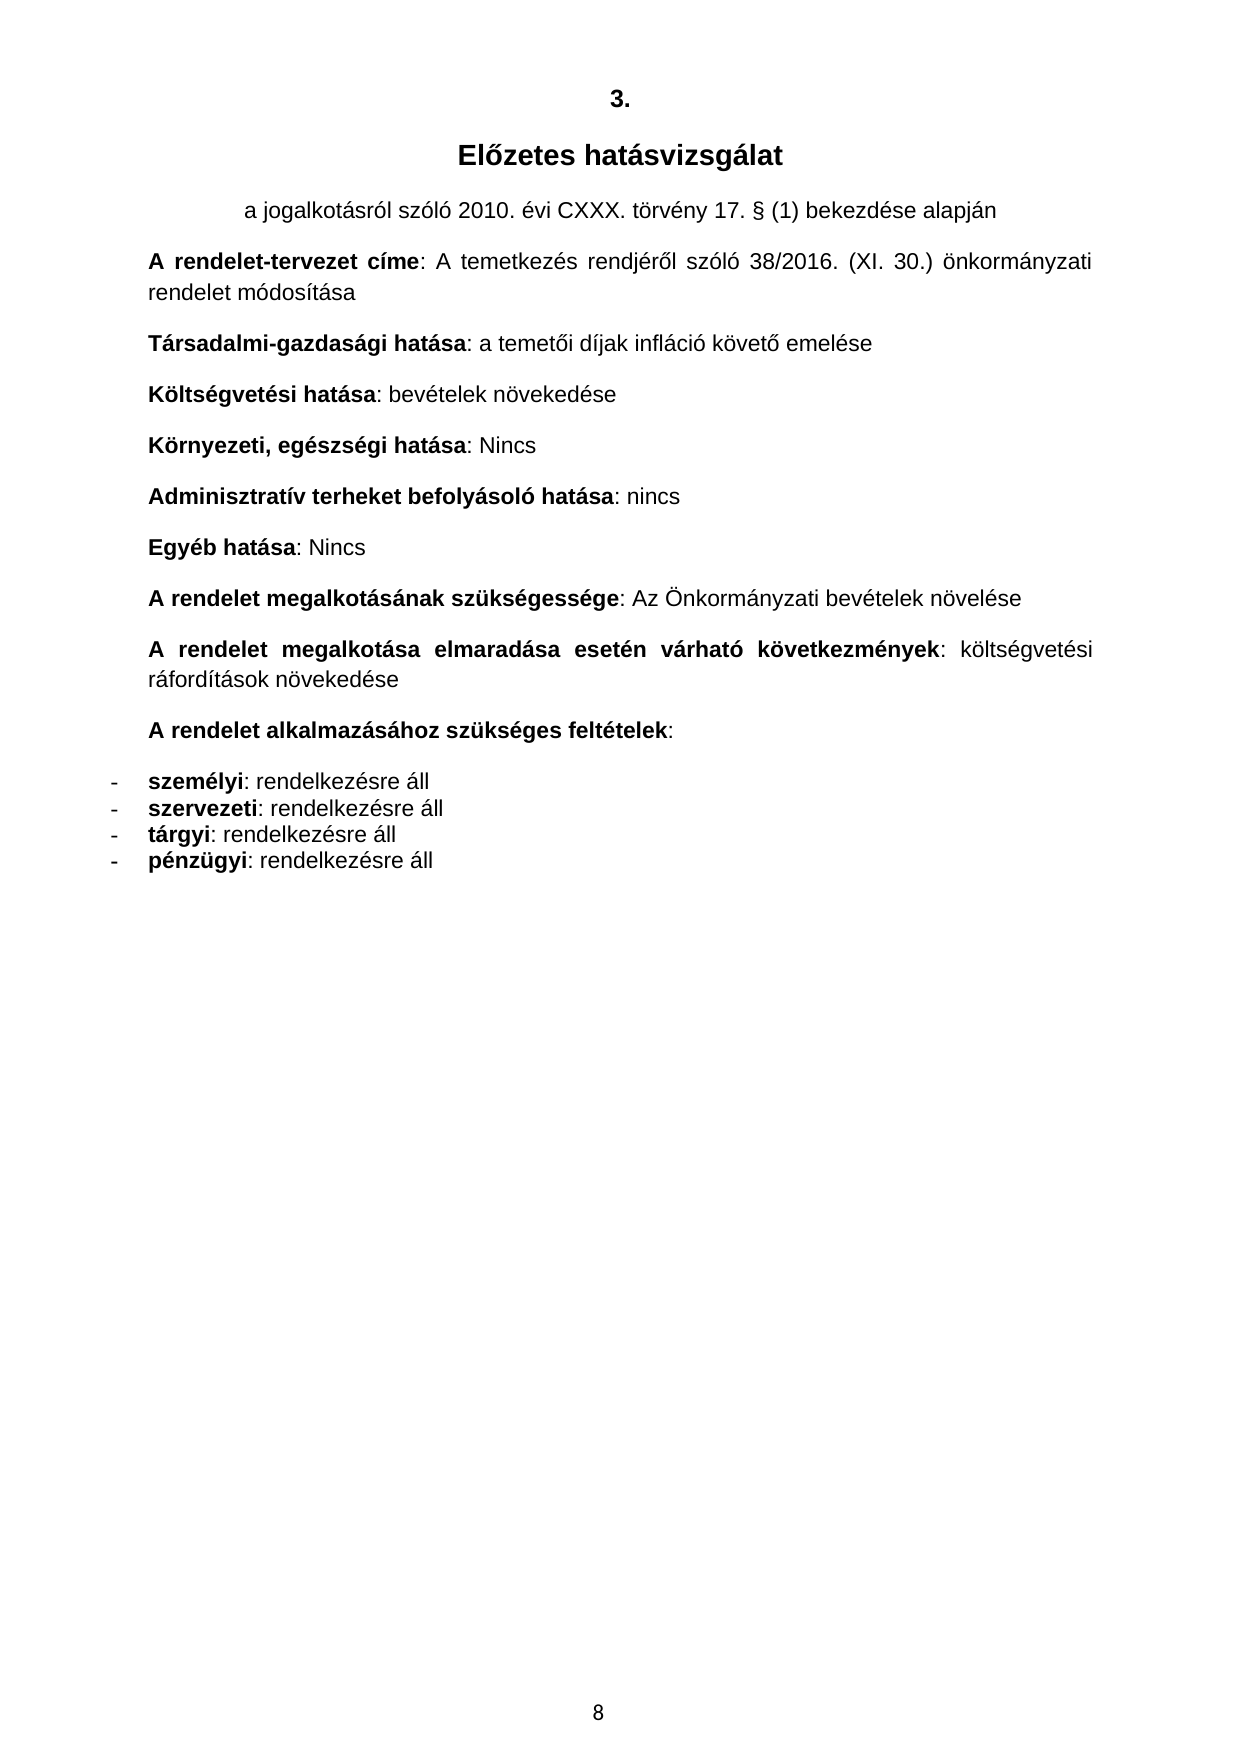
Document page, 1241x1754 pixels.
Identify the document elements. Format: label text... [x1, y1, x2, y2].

list tárgyi: rendelkezésre áll [110, 821, 1093, 847]
text A rendelet megalkotásának szükségessége: Az Önkormányzati bevételek növelése [148, 585, 1093, 611]
list szervezeti: rendelkezésre áll [110, 794, 1093, 821]
text Egyéb hatása: Nincs [148, 534, 1093, 560]
text Költségvetési hatása: bevételek növekedése [148, 381, 1093, 407]
text A rendelet-tervezet címe: A temetkezés rendjéről szóló 38/2016. (XI. 30.) önkormányzati rendelet módosítása [148, 248, 1093, 305]
text A rendelet megalkotása elmaradása esetén várható következmények: költségvetési ráfordítások növekedése [148, 636, 1093, 692]
text 3. [148, 84, 1093, 113]
text Előzetes hatásvizsgálat [148, 138, 1093, 171]
list személyi: rendelkezésre áll [110, 768, 1093, 794]
text Társadalmi-gazdasági hatása: a temetői díjak infláció követő emelése [148, 329, 1093, 356]
text Adminisztratív terheket befolyásoló hatása: nincs [148, 483, 1093, 509]
list pénzügyi: rendelkezésre áll [110, 847, 1093, 874]
text Környezeti, egészségi hatása: Nincs [148, 432, 1093, 458]
text A rendelet alkalmazásához szükséges feltételek: [148, 717, 1093, 743]
text a jogalkotásról szóló 2010. évi CXXX. törvény 17. § (1) bekezdése alapján [148, 197, 1093, 223]
